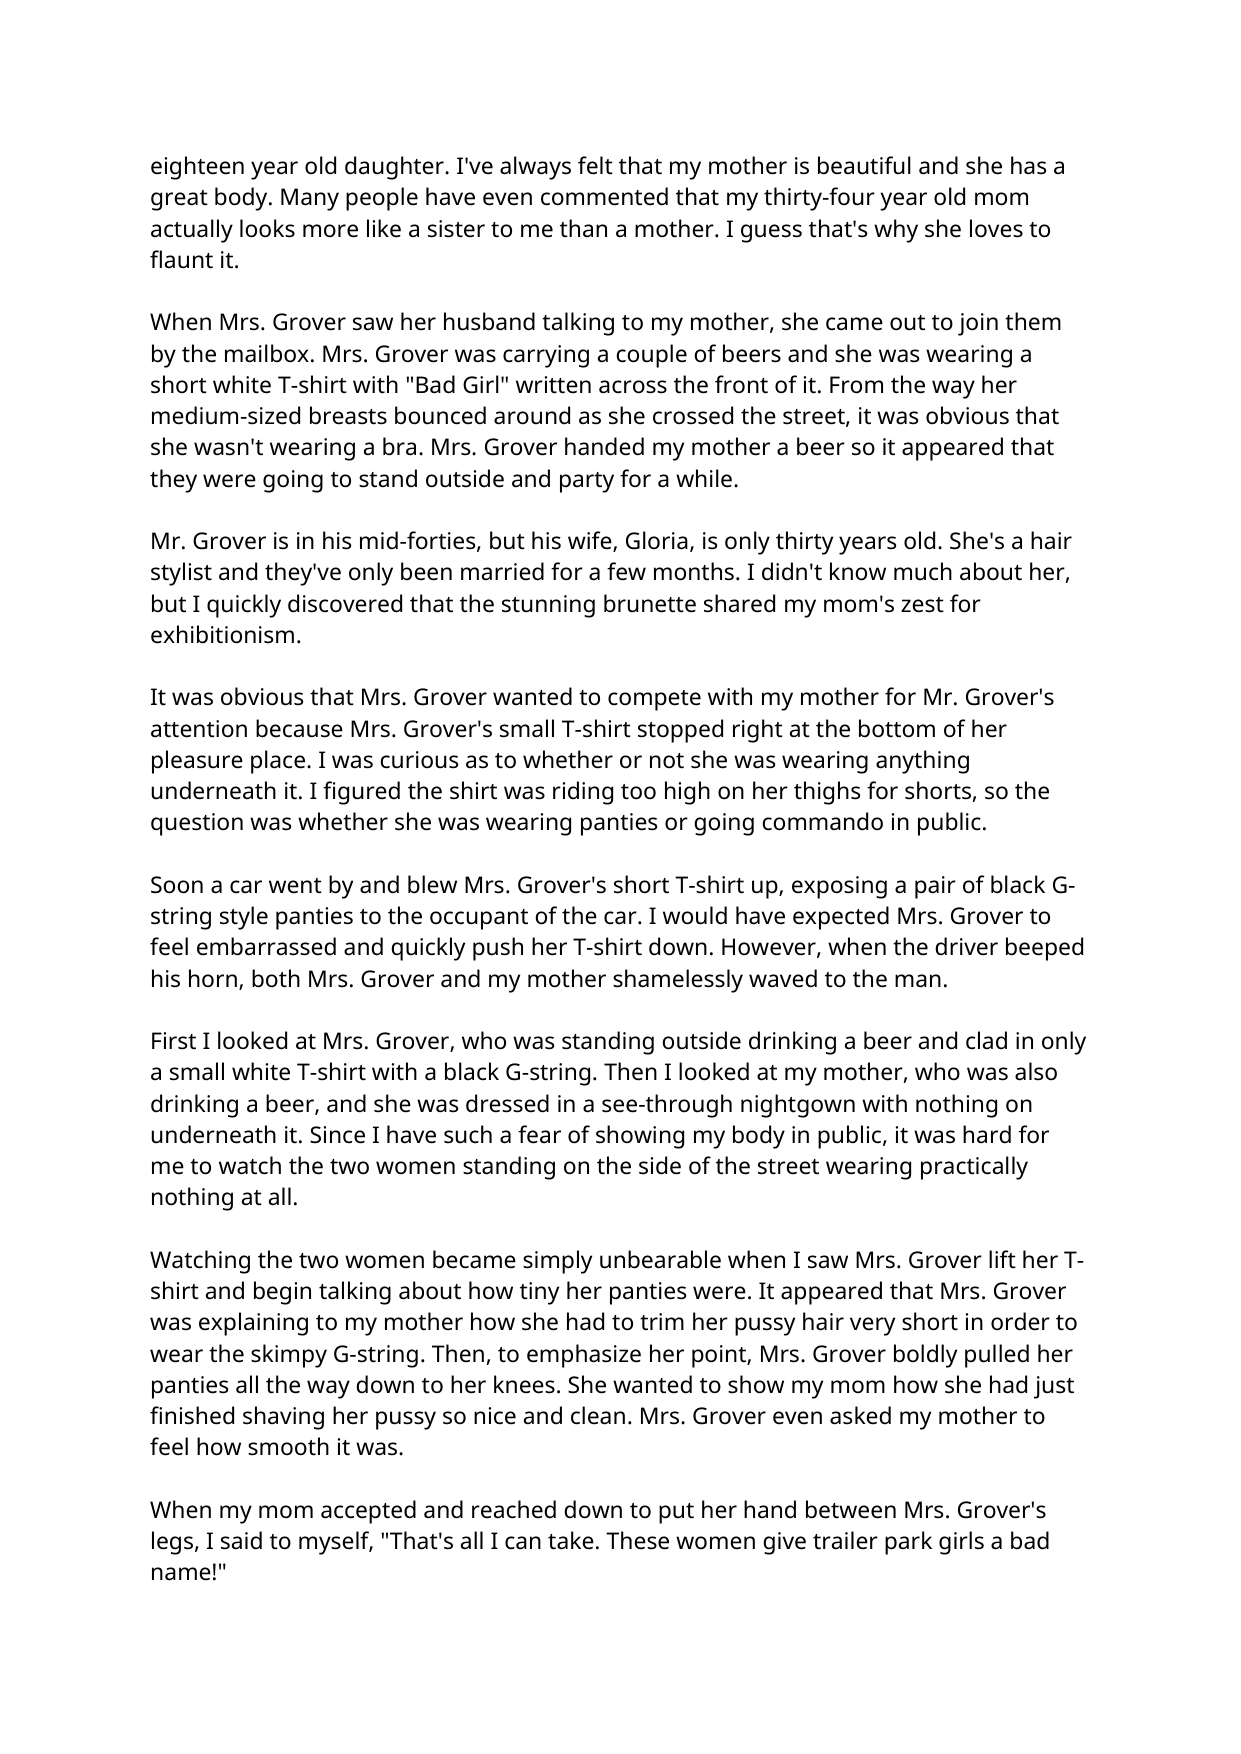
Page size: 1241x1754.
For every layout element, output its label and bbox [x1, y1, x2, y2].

text [150, 150, 1090, 1587]
